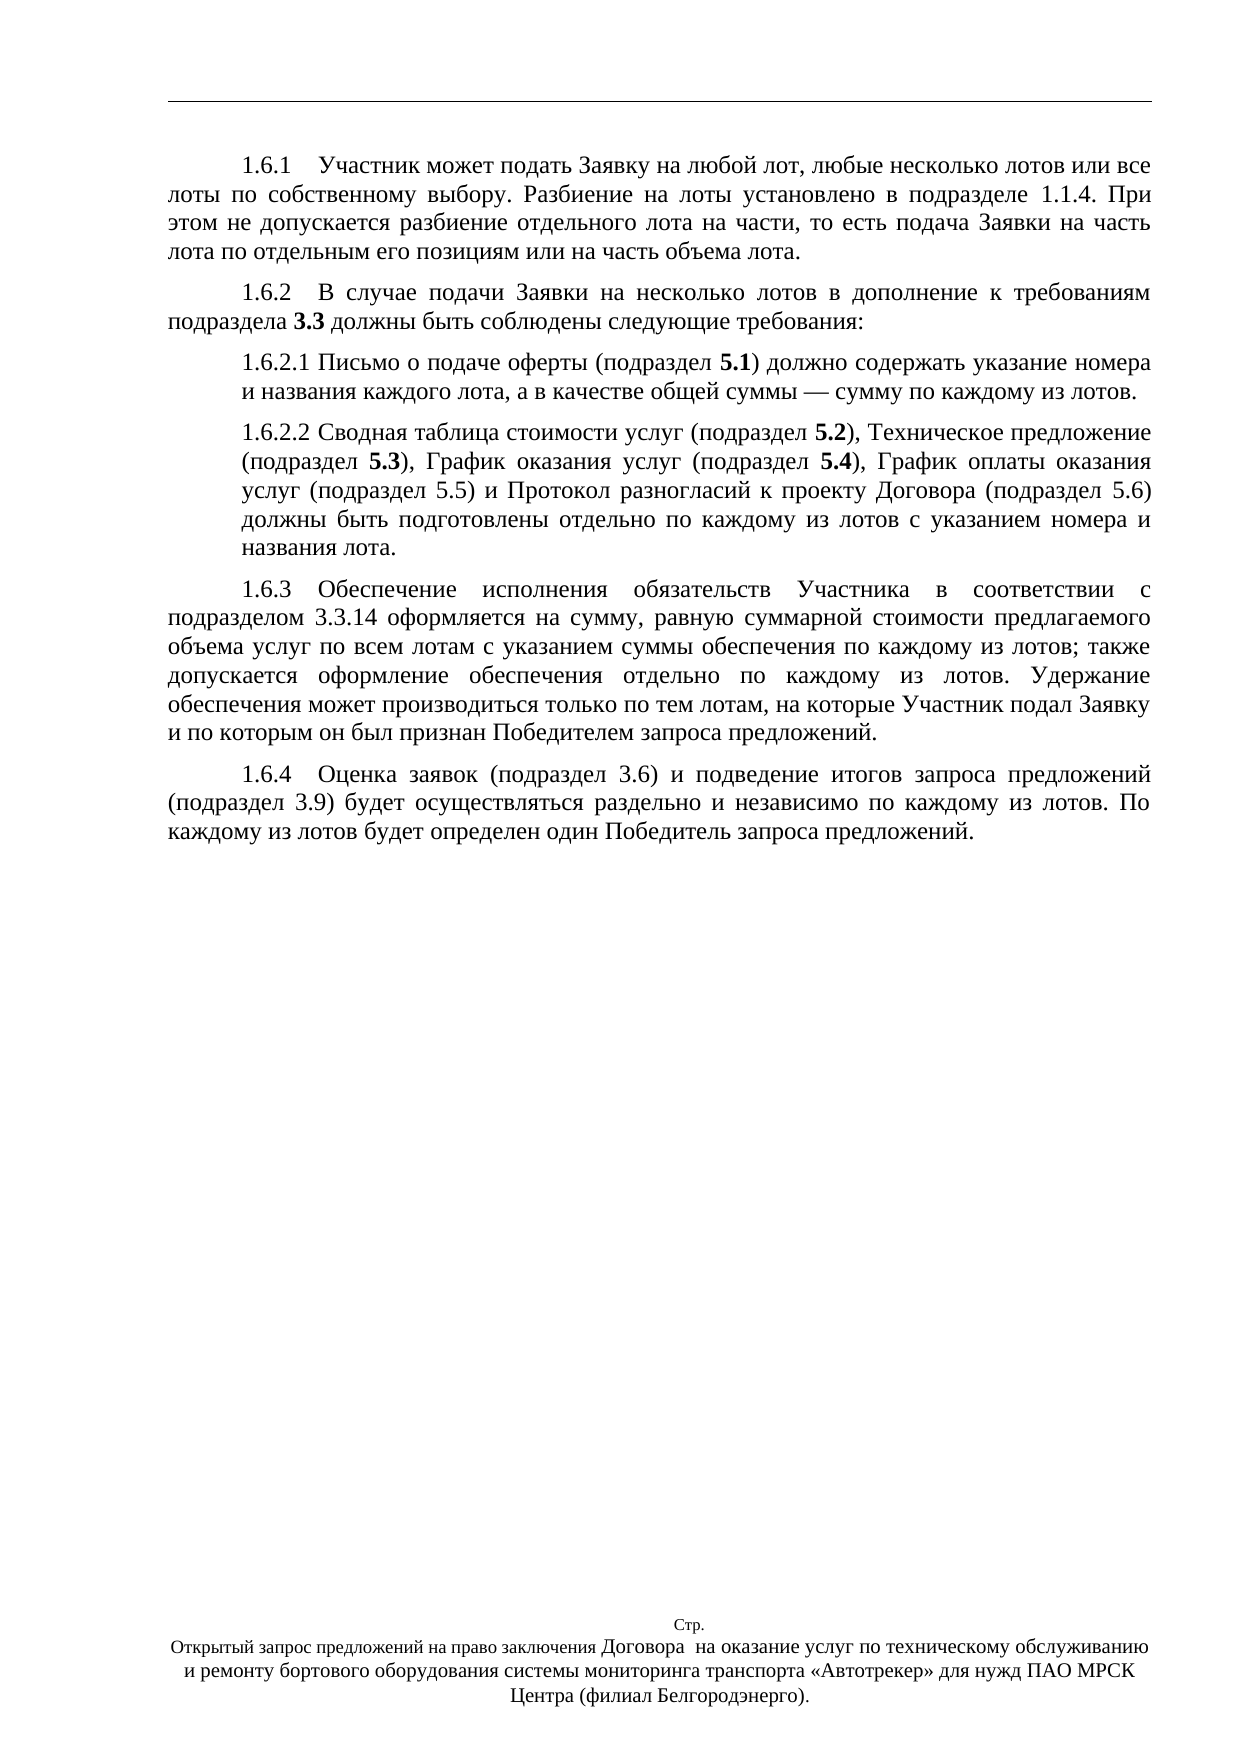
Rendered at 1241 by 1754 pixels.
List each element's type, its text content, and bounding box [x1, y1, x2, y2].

subtitle Сводная таблица стоимости услуг (подраздел 5.2), Техническое предложение (подраздел 5.3), График оказания услуг (подраздел 5.4), График оплаты оказания услуг (подраздел 5.5) и Протокол разногласий к проекту Договора (подраздел 5.6) должны быть подготовлены отдельно по каждому из лотов с указанием номера и названия лота. [241, 417, 1152, 561]
subtitle Письмо о подаче оферты (подраздел 5.1) должно содержать указание номера и названия каждого лота, а в качестве общей суммы — сумму по каждому из лотов. [241, 347, 1152, 405]
subtitle В случае подачи Заявки на несколько лотов в дополнение к требованиям подраздела 3.3 должны быть соблюдены следующие требования: [168, 277, 1152, 335]
subtitle Участник может подать Заявку на любой лот, любые несколько лотов или все лоты по собственному выбору. Разбиение на лоты установлено в подразделе 1.1.4. При этом не допускается разбиение отдельного лота на части, то есть подача Заявки на часть лота по отдельным его позициям или на часть объема лота. [168, 150, 1152, 265]
subtitle Оценка заявок (подраздел 3.6) и подведение итогов запроса предложений (подраздел 3.9) будет осуществляться раздельно и независимо по каждому из лотов. По каждому из лотов будет определен один Победитель запроса предложений. [168, 759, 1152, 845]
subtitle Обеспечение исполнения обязательств Участника в соответствии с подразделом 3.3.14 оформляется на сумму, равную суммарной стоимости предлагаемого объема услуг по всем лотам с указанием суммы обеспечения по каждому из лотов; также допускается оформление обеспечения отдельно по каждому из лотов. Удержание обеспечения может производиться только по тем лотам, на которые Участник подал Заявку и по которым он был признан Победителем запроса предложений. [168, 574, 1152, 746]
